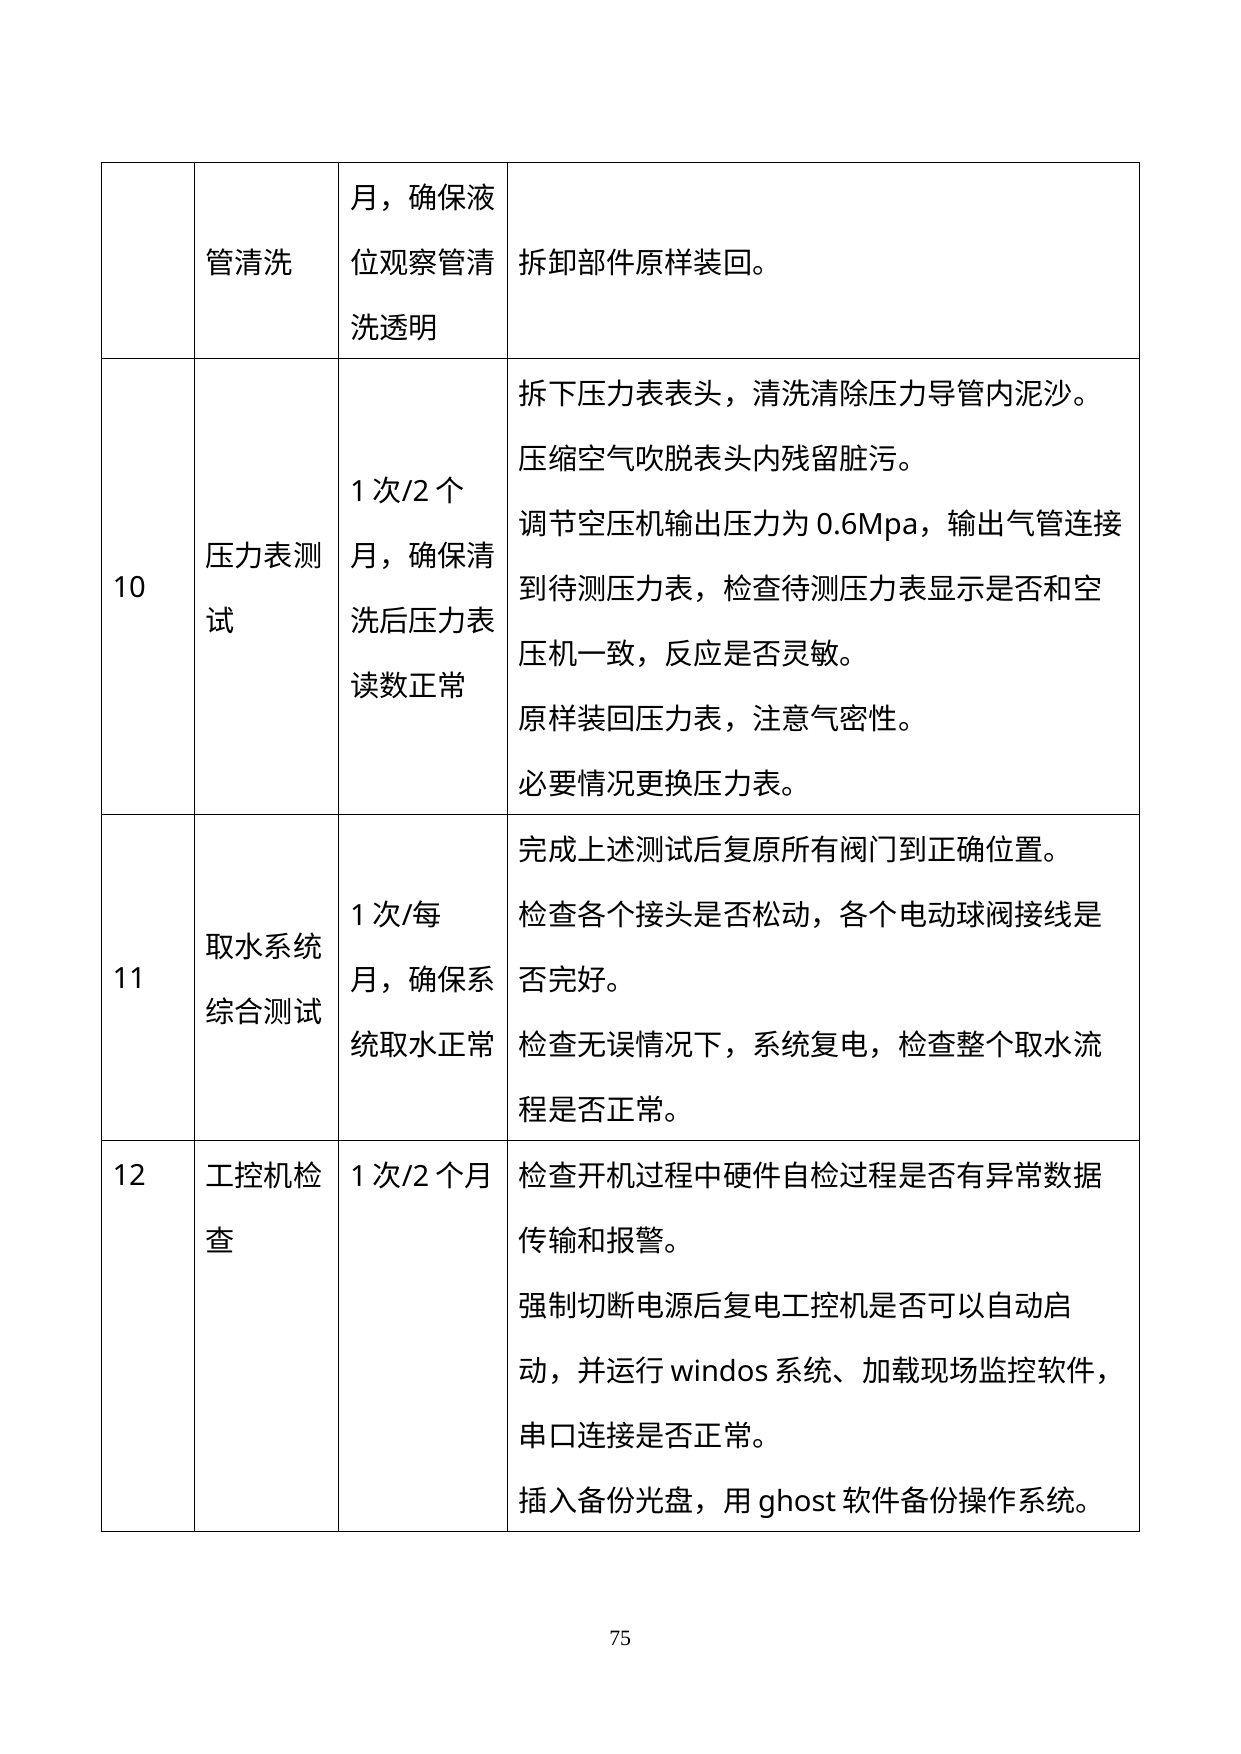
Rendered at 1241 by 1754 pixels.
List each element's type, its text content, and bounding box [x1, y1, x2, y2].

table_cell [508, 1141, 1139, 1531]
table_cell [508, 163, 1139, 358]
table_cell 1次/2个月，确保清洗后压力表读数正常 [339, 359, 507, 814]
table_cell 11 [102, 815, 194, 1140]
table_cell 压力表测试 [195, 359, 338, 814]
table_cell 液位观察管清洗 [195, 163, 338, 358]
table_cell 12 [102, 1141, 194, 1531]
table_cell 完成上述测试后复原所有阀门到正确位置。 检查各个接头是否松动，各个电动球阀接线是否完好。 检查无误情况下，系统复电，检查整个取水流程是否正常。 [508, 815, 1139, 1140]
table_cell 拆下压力表表头，清洗清除压力导管内泥沙。 压缩空气吹脱表头内残留脏污。 调节空压机输出压力为0.6Mpa，输出气管连接到待测压力表，检查待测压力表显示是否和空压机一致，反应是否灵敏。 原样装回压力表，注意气密性。 必要情况更换压力表。 [508, 359, 1139, 814]
table_cell 10 [102, 359, 194, 814]
table_cell 工控机检查 [195, 1141, 338, 1531]
table_cell 1次/2个月 [339, 1141, 507, 1531]
table_cell 取水系统综合测试 [195, 815, 338, 1140]
table_cell 1次/每月，确保系统取水正常 [339, 815, 507, 1140]
table_cell 9 [102, 163, 194, 358]
table_cell 1次/每月，确保液位观察管清洗透明 [339, 163, 507, 358]
